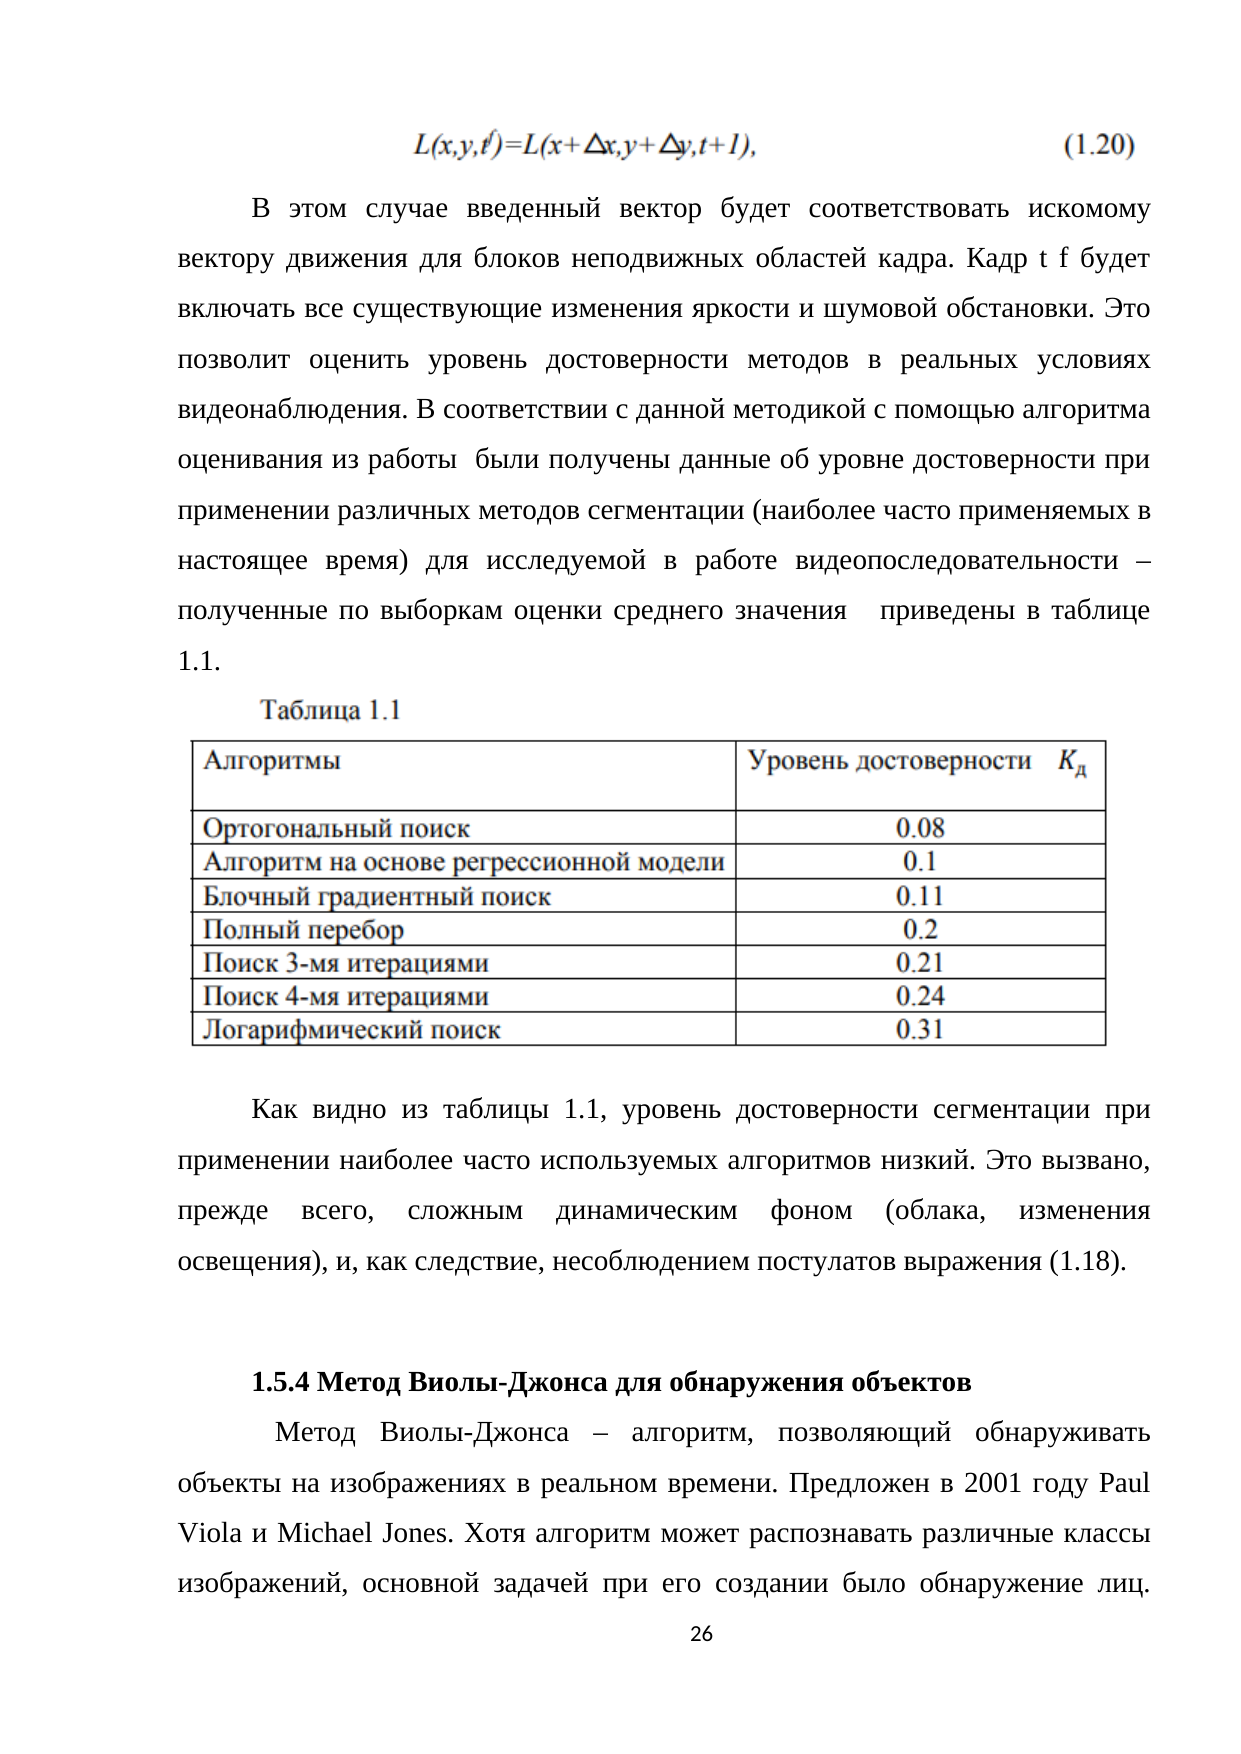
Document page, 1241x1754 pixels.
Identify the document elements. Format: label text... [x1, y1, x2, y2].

subtitle 1.5.4 Метод Виолы-Джонса для обнаружения объектов [177, 1364, 1152, 1398]
picture [177, 693, 1152, 1078]
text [177, 1414, 1152, 1599]
picture [395, 118, 1152, 176]
text В этом случае введенный вектор будет соответствовать искомому вектору движения для блоков неподвижных областей кадра. Кадр t f будет включать все существующие изменения яркости и шумовой обстановки. Это позволит оценить уровень достоверности методов в реальных условиях видеонаблюдения. В соответствии с данной методикой с помощью алгоритма оценивания из работы были получены данные об уровне достоверности при применении различных методов сегментации (наиболее часто применяемых в настоящее время) для исследуемой в работе видеопоследовательности ‒ полученные по выборкам оценки среднего значения приведены в таблице 1.1. [177, 190, 1152, 676]
text Как видно из таблицы 1.1, уровень достоверности сегментации при применении наиболее часто используемых алгоритмов низкий. Это вызвано, прежде всего, сложным динамическим фоном (облака, изменения освещения), и, как следствие, несоблюдением постулатов выражения (1.18). [177, 1092, 1152, 1276]
